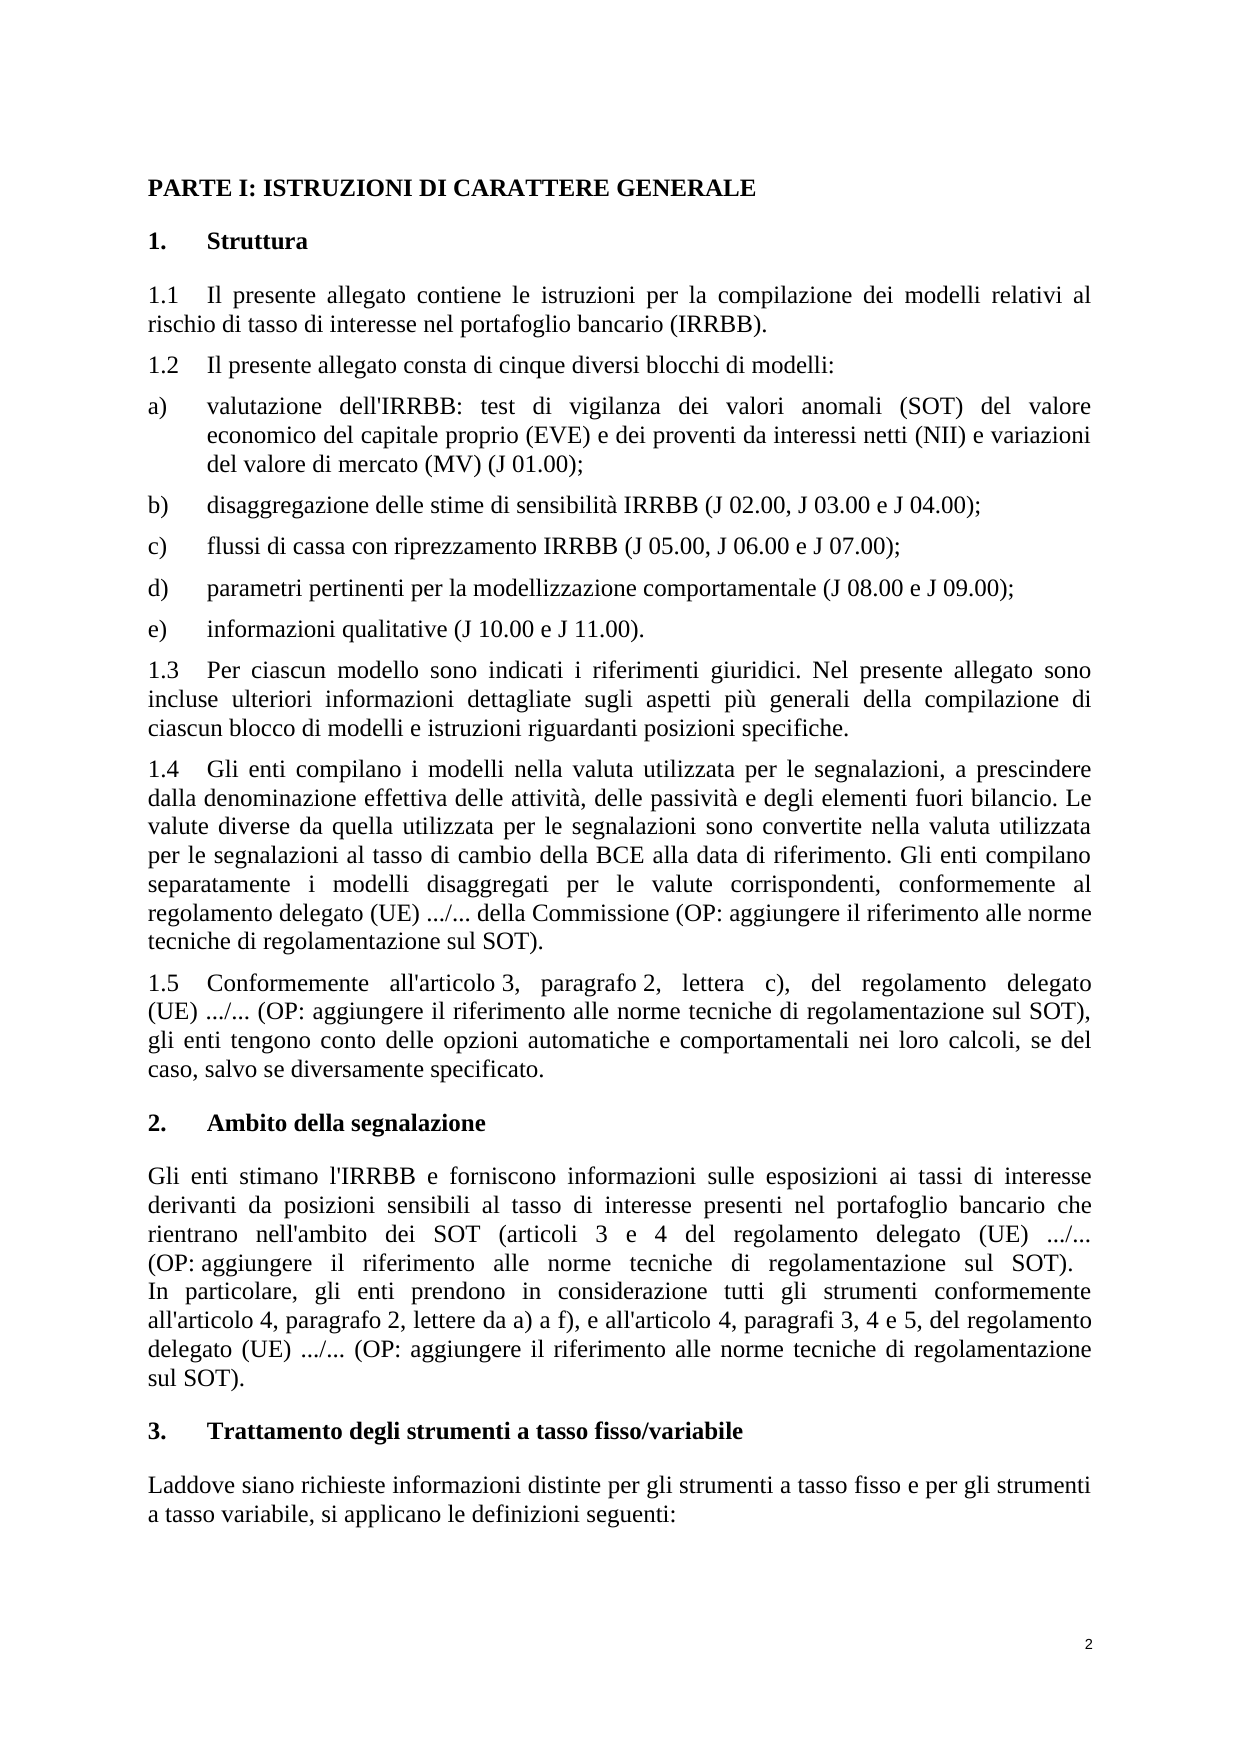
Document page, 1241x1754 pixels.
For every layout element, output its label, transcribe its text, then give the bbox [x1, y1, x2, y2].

text Laddove siano richieste informazioni distinte per gli strumenti a tasso fisso e per gli strumenti a tasso variabile, si applicano le definizioni seguenti: [148, 1470, 1093, 1528]
text 1.1 Il presente allegato contiene le istruzioni per la compilazione dei modelli relativi al rischio di tasso di interesse nel portafoglio bancario (IRRBB). [148, 280, 1093, 338]
text c) flussi di cassa con riprezzamento IRRBB (J 05.00, J 06.00 e J 07.00); [148, 531, 1093, 560]
text d) parametri pertinenti per la modellizzazione comportamentale (J 08.00 e J 09.00); [148, 573, 1093, 601]
text a) valutazione dell'IRRBB: test di vigilanza dei valori anomali (SOT) del valore economico del capitale proprio (EVE) e dei proventi da interessi netti (NII) e variazioni del valore di mercato (MV) (J 01.00); [148, 391, 1093, 478]
text Gli enti stimano l'IRRBB e forniscono informazioni sulle esposizioni ai tassi di interesse derivanti da posizioni sensibili al tasso di interesse presenti nel portafoglio bancario che rientrano nell'ambito dei SOT (articoli 3 e 4 del regolamento delegato (UE) .../... (OP: aggiungere il riferimento alle norme tecniche di regolamentazione sul SOT). In particolare, gli enti prendono in considerazione tutti gli strumenti conformemente all'articolo 4, paragrafo 2, lettere da a) a f), e all'articolo 4, paragrafi 3, 4 e 5, del regolamento delegato (UE) .../... (OP: aggiungere il riferimento alle norme tecniche di regolamentazione sul SOT). [148, 1161, 1093, 1391]
text e) informazioni qualitative (J 10.00 e J 11.00). [148, 614, 1093, 643]
text 1.5 Conformemente all'articolo 3, paragrafo 2, lettera c), del regolamento delegato (UE) .../... (OP: aggiungere il riferimento alle norme tecniche di regolamentazione sul SOT), gli enti tengono conto delle opzioni automatiche e comportamentali nei loro calcoli, se del caso, salvo se diversamente specificato. [148, 968, 1093, 1083]
text 1.4 Gli enti compilano i modelli nella valuta utilizzata per le segnalazioni, a prescindere dalla denominazione effettiva delle attività, delle passività e degli elementi fuori bilancio. Le valute diverse da quella utilizzata per le segnalazioni sono convertite nella valuta utilizzata per le segnalazioni al tasso di cambio della BCE alla data di riferimento. Gli enti compilano separatamente i modelli disaggregati per le valute corrispondenti, conformemente al regolamento delegato (UE) .../... della Commissione (OP: aggiungere il riferimento alle norme tecniche di regolamentazione sul SOT). [148, 754, 1093, 955]
text Trattamento degli strumenti a tasso fisso/variabile [148, 1416, 1093, 1445]
subtitle PARTE I: ISTRUZIONI DI CARATTERE GENERALE [148, 173, 1093, 201]
text 1.2 Il presente allegato consta di cinque diversi blocchi di modelli: [148, 350, 1093, 379]
text Struttura [148, 226, 1093, 255]
text Ambito della segnalazione [148, 1108, 1093, 1136]
text 1.3 Per ciascun modello sono indicati i riferimenti giuridici. Nel presente allegato sono incluse ulteriori informazioni dettagliate sugli aspetti più generali della compilazione di ciascun blocco di modelli e istruzioni riguardanti posizioni specifiche. [148, 655, 1093, 741]
text b) disaggregazione delle stime di sensibilità IRRBB (J 02.00, J 03.00 e J 04.00); [148, 490, 1093, 519]
